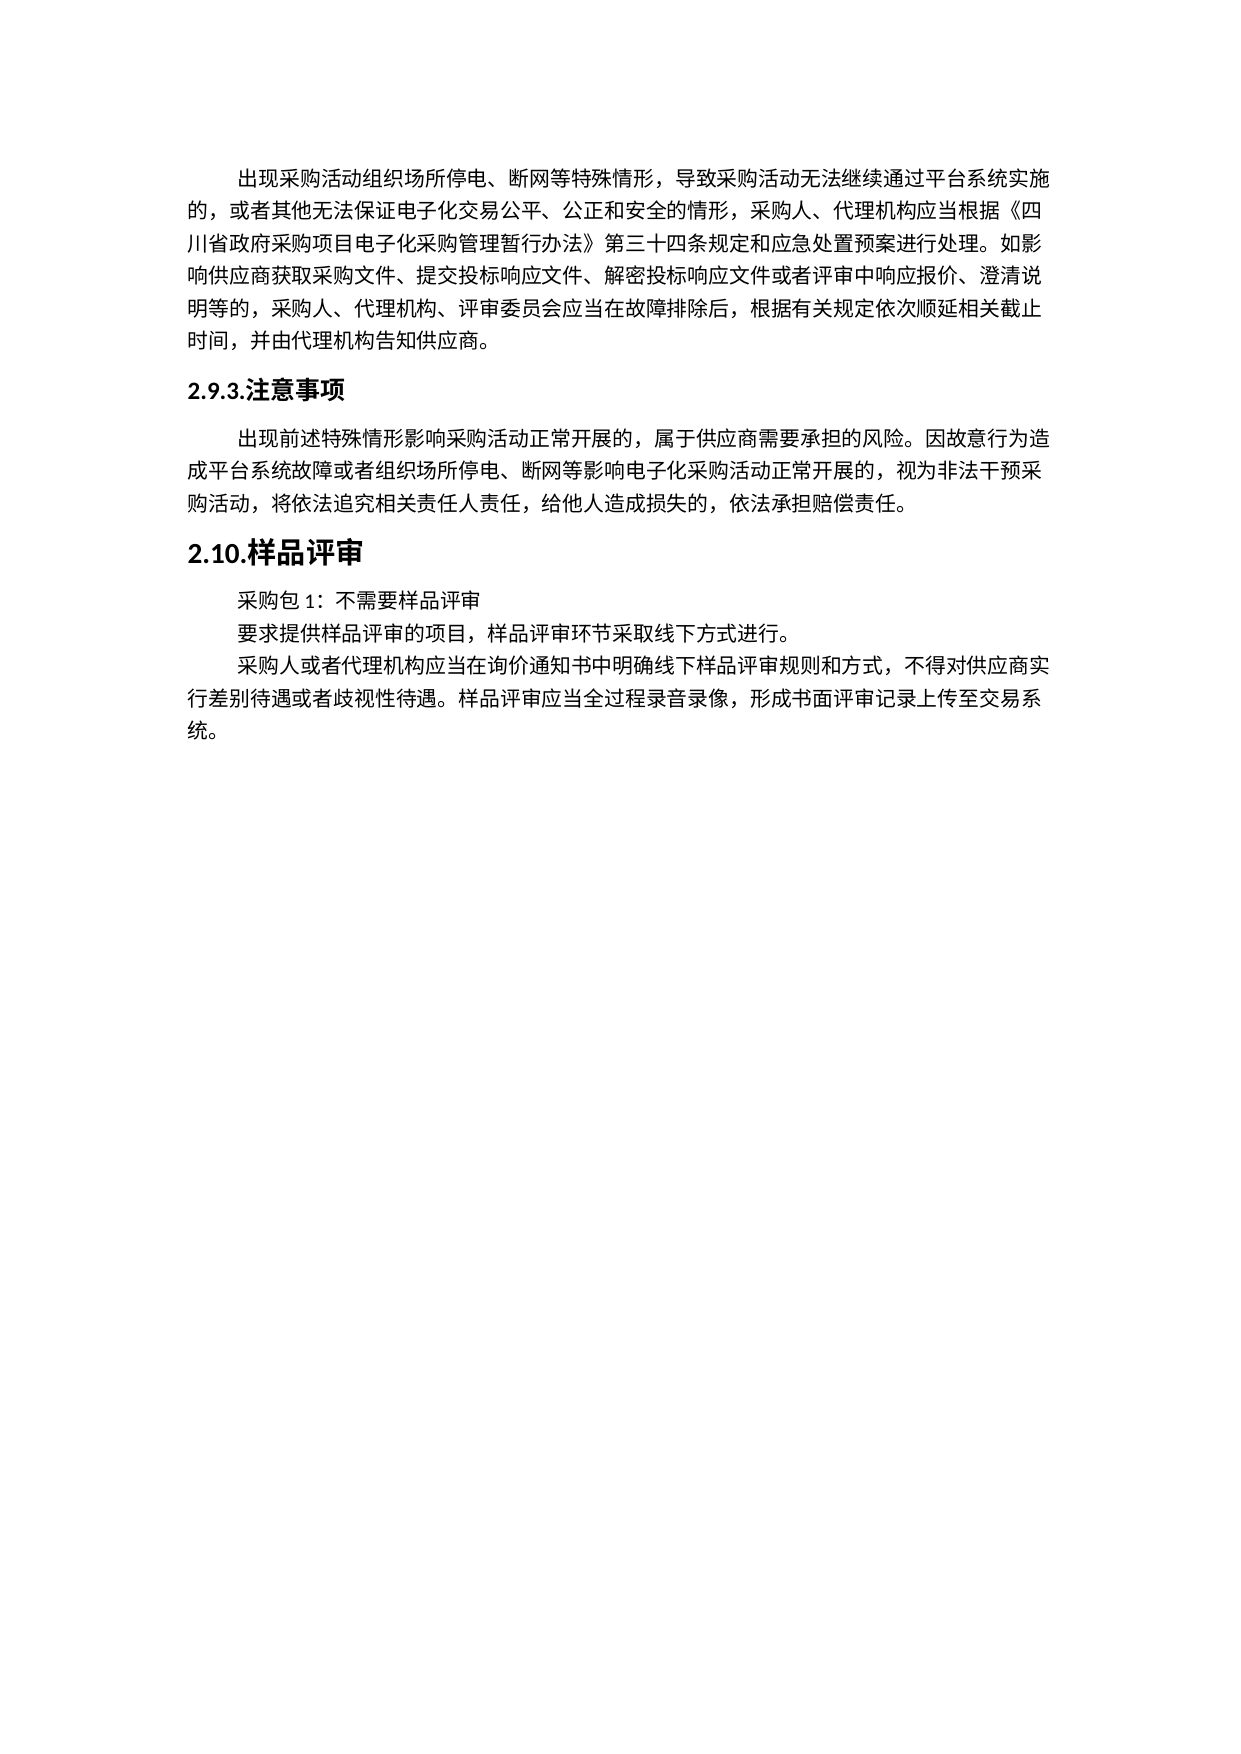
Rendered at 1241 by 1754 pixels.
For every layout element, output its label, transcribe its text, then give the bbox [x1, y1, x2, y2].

text 出现采购活动组织场所停电、断网等特殊情形，导致采购活动无法继续通过平台系统实施的，或者其他无法保证电子化交易公平、公正和安全的情形，采购人、代理机构应当根据《四川省政府采购项目电子化采购管理暂行办法》第三十四条规定和应急处置预案进行处理。如影响供应商获取采购文件、提交投标响应文件、解密投标响应文件或者评审中响应报价、澄清说明等的，采购人、代理机构、评审委员会应当在故障排除后，根据有关规定依次顺延相关截止时间，并由代理机构告知供应商。 [187, 162, 1053, 357]
text 采购包1：不需要样品评审 [187, 584, 1053, 617]
text 出现前述特殊情形影响采购活动正常开展的，属于供应商需要承担的风险。因故意行为造成平台系统故障或者组织场所停电、断网等影响电子化采购活动正常开展的，视为非法干预采购活动，将依法追究相关责任人责任，给他人造成损失的，依法承担赔偿责任。 [187, 422, 1053, 519]
text 要求提供样品评审的项目，样品评审环节采取线下方式进行。 [187, 617, 1053, 649]
text 2.9.3.注意事项 [187, 357, 1053, 422]
text 2.10.样品评审 [187, 519, 1053, 584]
text 采购人或者代理机构应当在询价通知书中明确线下样品评审规则和方式，不得对供应商实行差别待遇或者歧视性待遇。样品评审应当全过程录音录像，形成书面评审记录上传至交易系统。 [187, 649, 1053, 747]
